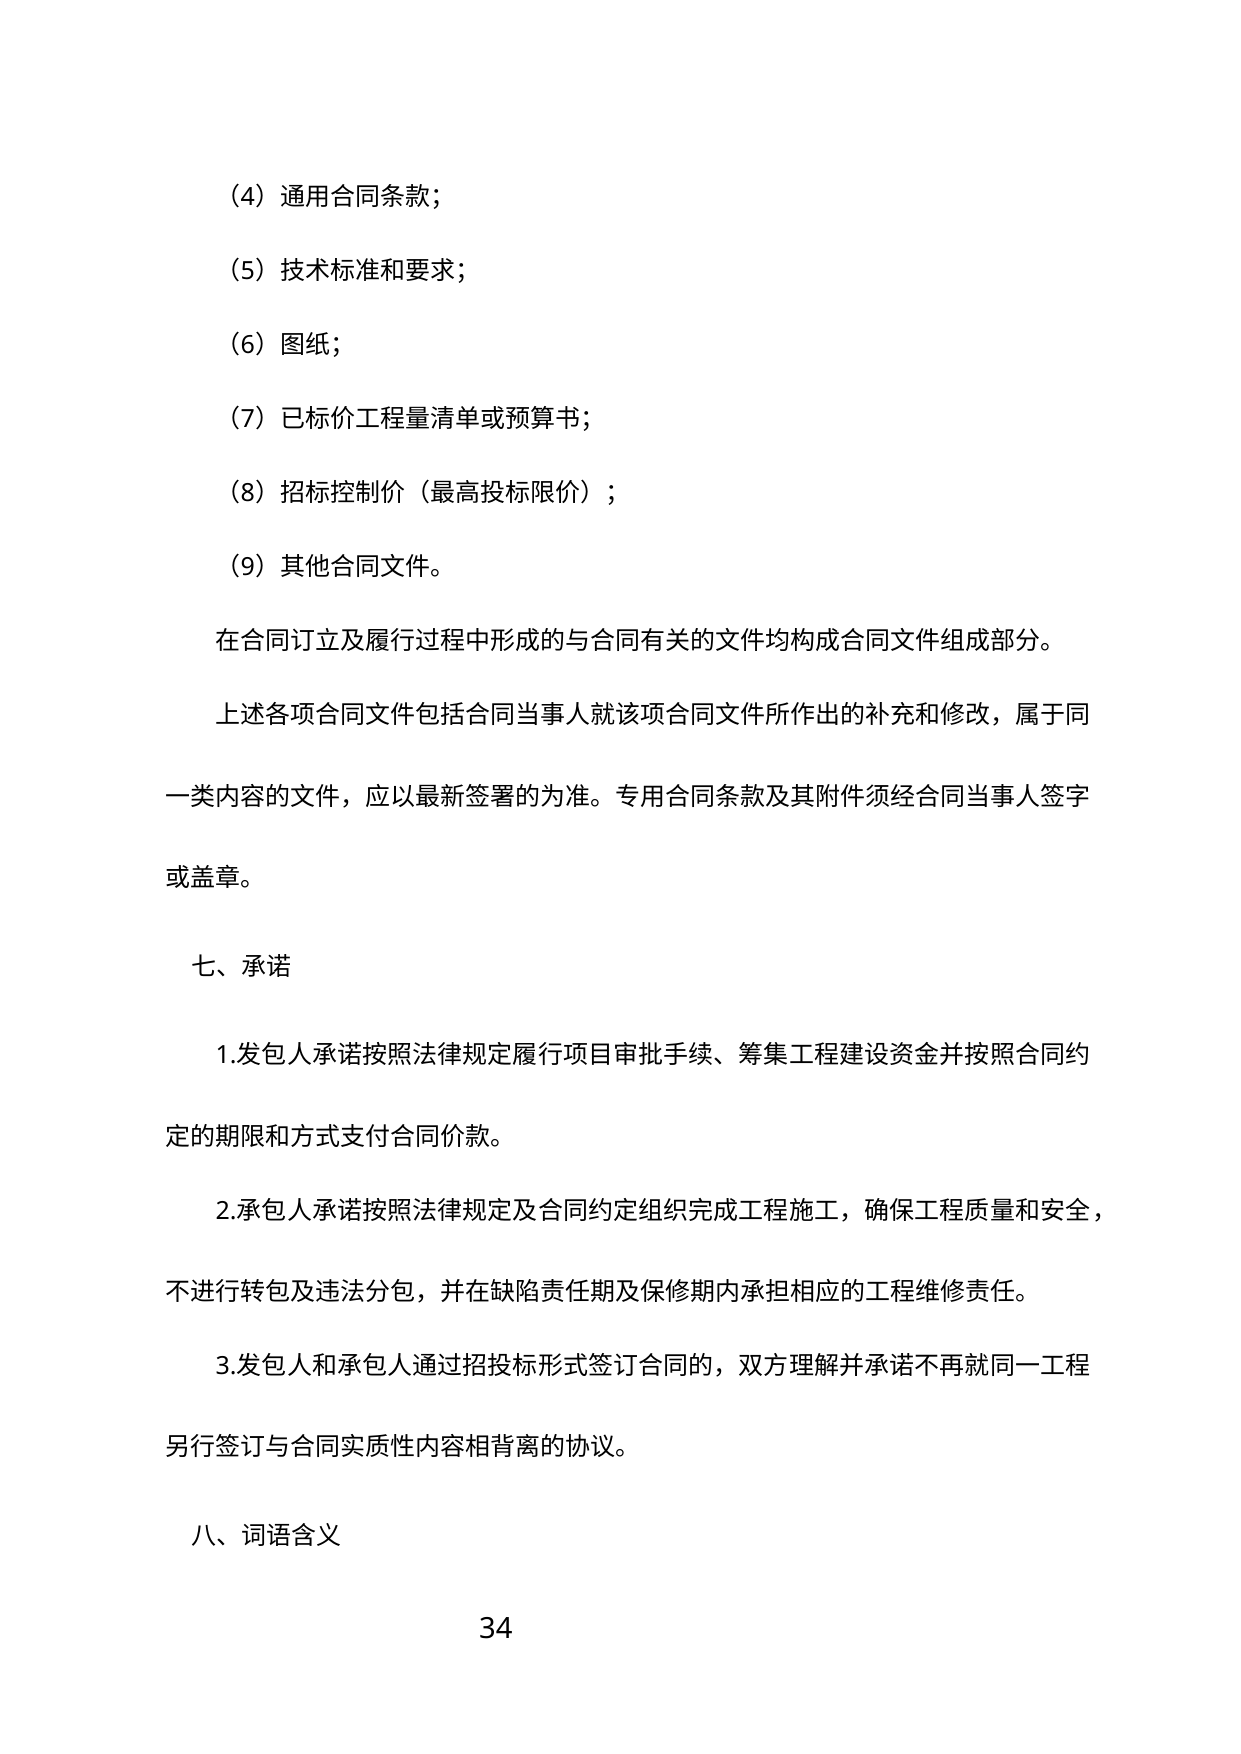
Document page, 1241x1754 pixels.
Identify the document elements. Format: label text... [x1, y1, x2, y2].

text （9）其他合同文件。 [165, 532, 1092, 597]
text （7）已标价工程量清单或预算书； [165, 384, 1092, 449]
text 上述各项合同文件包括合同当事人就该项合同文件所作出的补充和修改，属于同一类内容的文件，应以最新签署的为准。专用合同条款及其附件须经合同当事人签字或盖章。 [165, 680, 1092, 908]
text 七、承诺 [165, 946, 1092, 982]
text 3.发包人和承包人通过招投标形式签订合同的，双方理解并承诺不再就同一工程另行签订与合同实质性内容相背离的协议。 [165, 1331, 1092, 1477]
text （6）图纸； [165, 310, 1092, 375]
text 1.发包人承诺按照法律规定履行项目审批手续、筹集工程建设资金并按照合同约定的期限和方式支付合同价款。 [165, 1021, 1092, 1167]
text 在合同订立及履行过程中形成的与合同有关的文件均构成合同文件组成部分。 [165, 606, 1092, 671]
text （8）招标控制价（最高投标限价）； [165, 458, 1092, 523]
text （5）技术标准和要求； [165, 236, 1092, 301]
text 2.承包人承诺按照法律规定及合同约定组织完成工程施工，确保工程质量和安全，不进行转包及违法分包，并在缺陷责任期及保修期内承担相应的工程维修责任。 [165, 1176, 1092, 1322]
text 八、词语含义 [165, 1516, 1092, 1552]
text （4）通用合同条款； [165, 162, 1092, 227]
